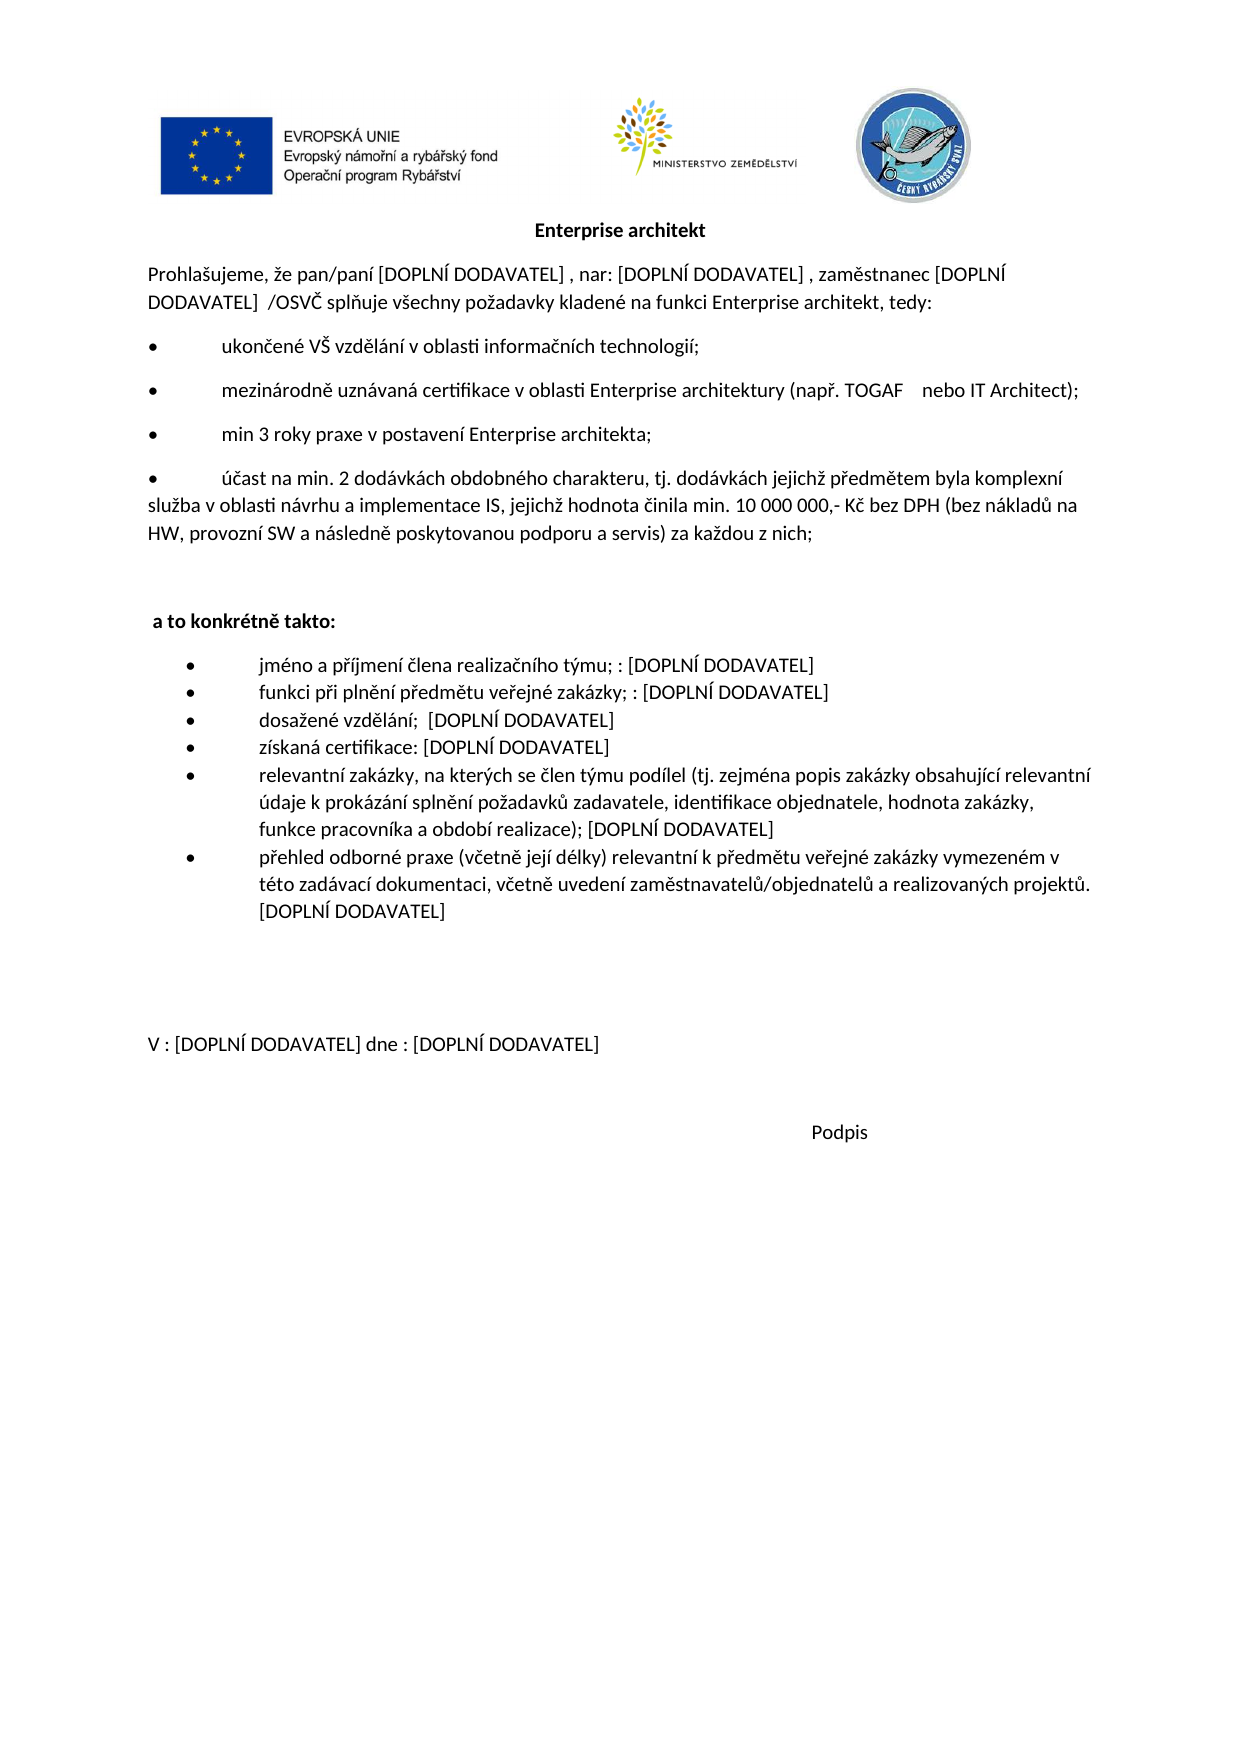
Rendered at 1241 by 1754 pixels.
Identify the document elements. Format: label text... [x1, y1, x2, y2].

text Podpis [148, 1119, 1093, 1144]
list funkci při plnění předmětu veřejné zakázky; : [DOPLNÍ DODAVATEL] [185, 679, 1093, 705]
text • mezinárodně uznávaná certifikace v oblasti Enterprise architektury (např. TOGAF nebo IT Architect); [148, 377, 1093, 402]
text a to konkrétně takto: [148, 608, 1093, 633]
list relevantní zakázky, na kterých se člen týmu podílel (tj. zejména popis zakázky obsahující relevantní údaje k prokázání splnění požadavků zadavatele, identifikace objednatele, hodnota zakázky, funkce pracovníka a období realizace); [DOPLNÍ DODAVATEL] [185, 762, 1093, 842]
text Enterprise architekt [148, 217, 1093, 243]
list přehled odborné praxe (včetně její délky) relevantní k předmětu veřejné zakázky vymezeném v této zadávací dokumentaci, včetně uvedení zaměstnavatelů/objednatelů a realizovaných projektů. [DOPLNÍ DODAVATEL] [185, 844, 1093, 924]
text • účast na min. 2 dodávkách obdobného charakteru, tj. dodávkách jejichž předmětem byla komplexní služba v oblasti návrhu a implementace IS, jejichž hodnota činila min. 10 000 000,- Kč bez DPH (bez nákladů na HW, provozní SW a následně poskytovanou podporu a servis) za každou z nich; [148, 465, 1093, 545]
text • ukončené VŠ vzdělání v oblasti informačních technologií; [148, 333, 1093, 358]
text Prohlašujeme, že pan/paní [DOPLNÍ DODAVATEL] , nar: [DOPLNÍ DODAVATEL] , zaměstnanec [DOPLNÍ DODAVATEL] /OSVČ splňuje všechny požadavky kladené na funkci Enterprise architekt, tedy: [148, 262, 1093, 314]
list dosažené vzdělání; [DOPLNÍ DODAVATEL] [185, 707, 1093, 732]
text V : [DOPLNÍ DODAVATEL] dne : [DOPLNÍ DODAVATEL] [148, 1031, 1093, 1056]
list jméno a příjmení člena realizačního týmu; : [DOPLNÍ DODAVATEL] [185, 652, 1093, 678]
list získaná certifikace: [DOPLNÍ DODAVATEL] [185, 734, 1093, 760]
text • min 3 roky praxe v postavení Enterprise architekta; [148, 421, 1093, 447]
